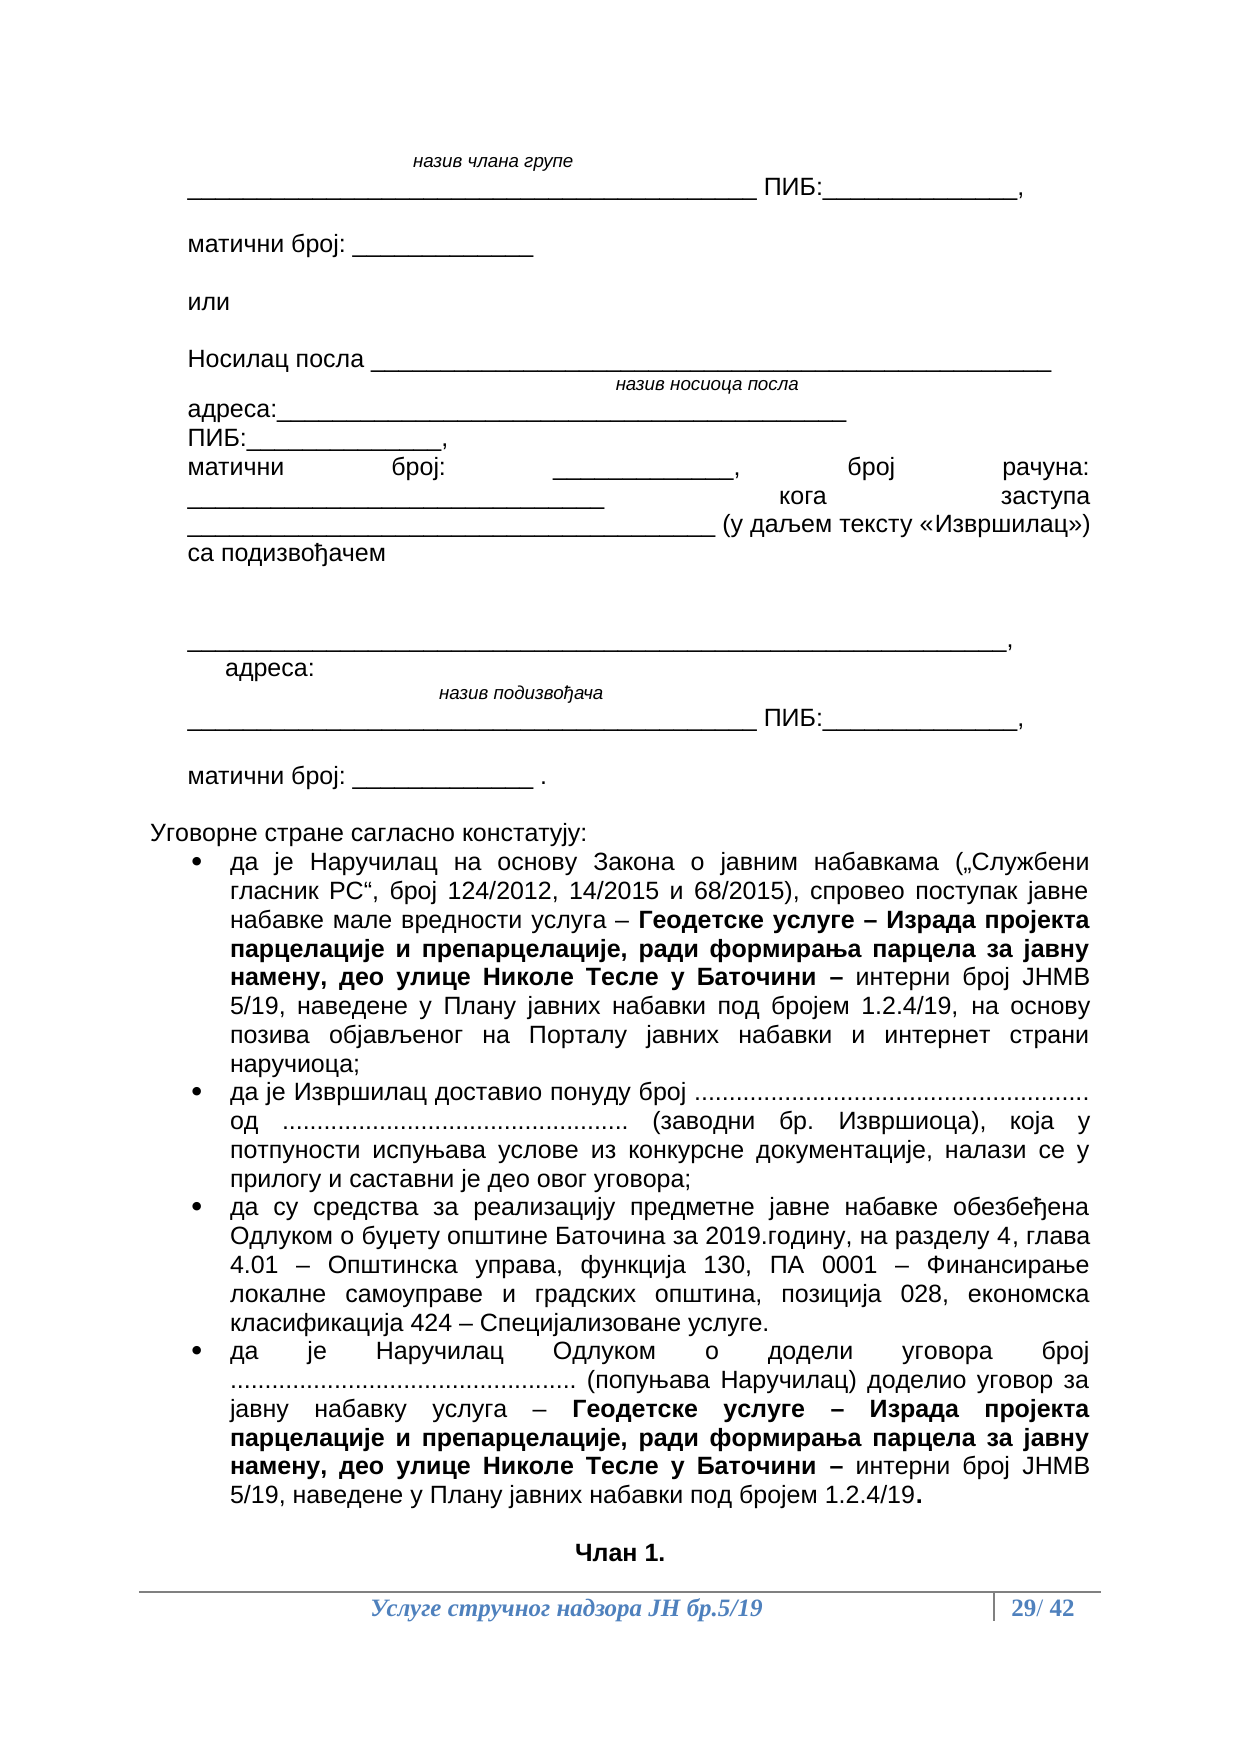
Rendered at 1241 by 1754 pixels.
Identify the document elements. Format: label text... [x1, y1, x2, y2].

list да је Извршилац доставио понуду број ......................................................... од .................................................. (заводни бр. Извршиоца), која у потпуности испуњава услове из конкурсне документације, налази се у прилогу и саставни је део овог уговора; [192, 1077, 1090, 1192]
text адреса:_________________________________________ ПИБ:______________, [187, 394, 1090, 452]
list да је Наручилац на основу Закона о јавним набавкама („Службени гласник РС“, број 124/2012, 14/2015 и 68/2015), спровео поступак јавне набавке мале вредности услуга – Геодетске услуге – Израда пројекта парцелације и препарцелације, ради формирања парцела за јавну намену, део улице Николе Тесле у Баточини – интерни број ЈНМВ 5/19, наведене у Плану јавних набавки под бројем 1.2.4/19, на основу позива објављеног на Порталу јавних набавки и интернет страни наручиоца; [192, 847, 1090, 1077]
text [187, 172, 1090, 200]
text Носилац посла _________________________________________________ [187, 344, 1090, 373]
text матични број: _____________ [187, 229, 1090, 258]
text ___________________________________________________________, адреса: [187, 624, 1090, 682]
text матични број: _____________, број рачуна: ______________________________ кога заступа ______________________________________ (у даљем тексту «Извршилац») са подизвођачем [187, 452, 1090, 567]
text назив члана групе [225, 150, 1090, 172]
text Уговорне стране сагласно констатују: [150, 818, 1090, 847]
text _________________________________________ ПИБ:______________, [187, 703, 1090, 732]
text Члан 1. [150, 1538, 1090, 1566]
text назив носиоца посла [225, 373, 1090, 394]
text матични број: _____________ . [187, 761, 1090, 790]
list да су средства за реализацију предметне јавне набавке обезбеђена Одлуком о буџету општине Баточина за 2019.годину, на разделу 4, глава 4.01 – Општинска управа, функција 130, ПА 0001 – Финансирање локалне самоуправе и градских општина, позиција 028, економска класификација 424 – Специјализоване услуге. [192, 1192, 1090, 1336]
text или [187, 287, 1090, 315]
text назив подизвођача [225, 682, 1090, 703]
list да је Наручилац Одлуком о додели уговора број .................................................. (попуњава Наручилац) доделио уговор за јавну набавку услуга – Геодетске услуге – Израда пројекта парцелације и препарцелације, ради формирања парцела за јавну намену, део улице Николе Тесле у Баточини – интерни број ЈНМВ 5/19, наведене у Плану јавних набавки под бројем 1.2.4/19. [192, 1336, 1090, 1509]
